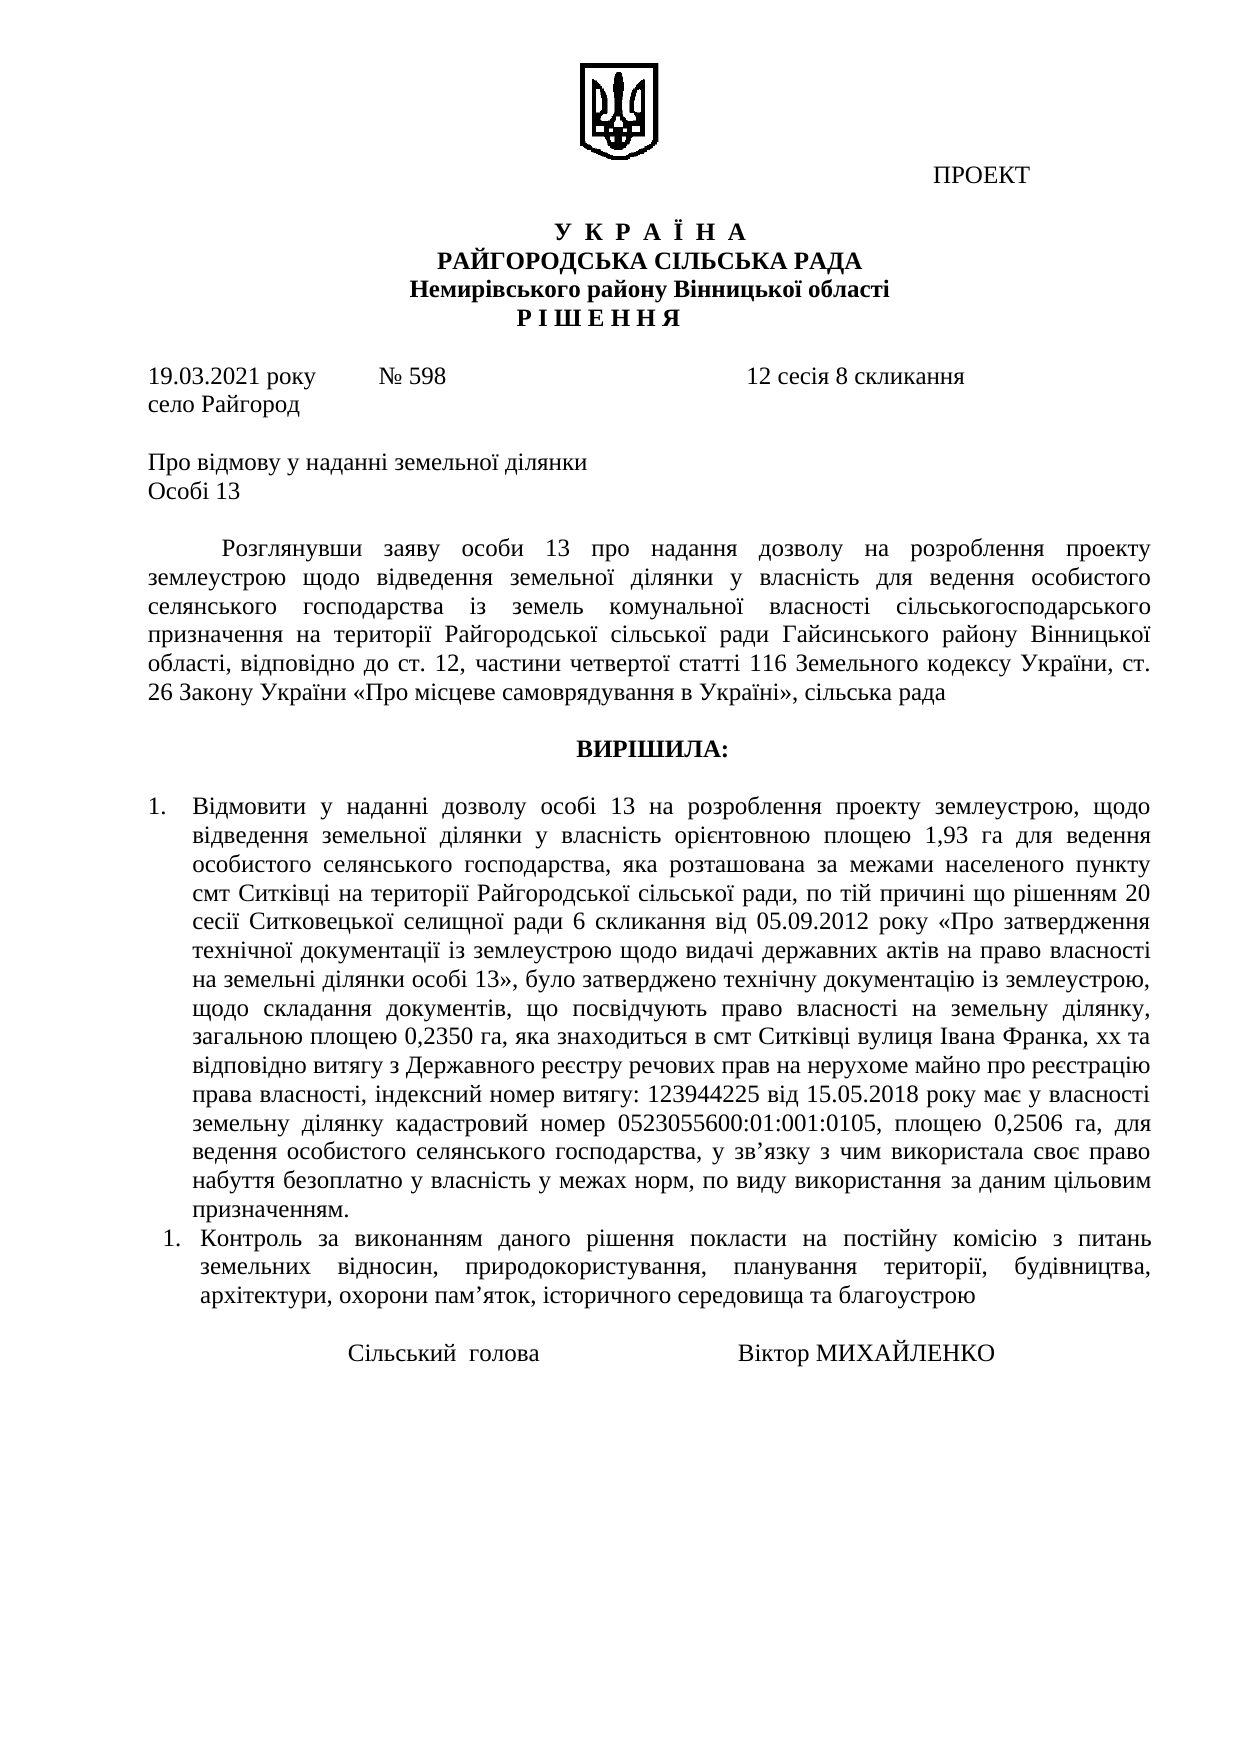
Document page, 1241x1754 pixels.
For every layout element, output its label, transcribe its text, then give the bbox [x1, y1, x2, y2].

list Контроль за виконанням даного рішення покласти на постійну комісію з питань земельних відносин, природокористування, планування території, будівництва, архітектури, охорони пам’яток, історичного середовища та благоустрою [162, 1223, 1152, 1309]
subtitle РАЙГОРОДСЬКА СІЛЬСЬКА РАДА [148, 246, 1152, 274]
text 19.03.2021 року № 598 12 cесія 8 скликання [148, 361, 1152, 389]
text Розглянувши заяву особи 13 про надання дозволу на розроблення проекту землеустрою щодо відведення земельної ділянки у власність для ведення особистого селянського господарства із земель комунальної власності сільськогосподарського призначення на території Райгородської сільської ради Гайсинського району Вінницької області, відповідно до ст. 12, частини четвертої статті 116 Земельного кодексу України, ст. 26 Закону України «Про місцеве самоврядування в Україні», сільська рада [148, 533, 1152, 706]
text Про відмову у наданні земельної ділянки [148, 447, 1152, 476]
subtitle Немирівського району Вінницької області [148, 274, 1152, 303]
text Сільський голова Віктор МИХАЙЛЕНКО [148, 1338, 1152, 1366]
text село Райгород [148, 389, 1152, 418]
subtitle Р І Ш Е Н Н Я [443, 303, 1152, 332]
text ПРОЕКТ [185, 88, 1152, 189]
list Відмовити у наданні дозволу особі 13 на розроблення проекту землеустрою, щодо відведення земельної ділянки у власність орієнтовною площею 1,93 га для ведення особистого селянського господарства, яка розташована за межами населеного пункту смт Ситківці на території Райгородської сільської ради, по тій причині що рішенням 20 сесії Ситковецької селищної ради 6 скликання від 05.09.2012 року «Про затвердження технічної документації із землеустрою щодо видачі державних актів на право власності на земельні ділянки особі 13», було затверджено технічну документацію із землеустрою, щодо складання документів, що посвідчують право власності на земельну ділянку, загальною площею 0,2350 га, яка знаходиться в смт Ситківці вулиця Івана Франка, хх та відповідно витягу з Державного реєстру речових прав на нерухоме майно про реєстрацію права власності, індексний номер витягу: 123944225 від 15.05.2018 року має у власності земельну ділянку кадастровий номер 0523055600:01:001:0105, площею 0,2506 га, для ведення особистого селянського господарства, у зв’язку з чим використала своє право набуття безоплатно у власність у межах норм, по виду використання за даним цільовим призначенням. [148, 791, 1152, 1223]
text ВИРІШИЛА: [148, 734, 1152, 763]
text Особі 13 [148, 476, 1152, 504]
picture [578, 61, 659, 161]
title У К Р А Ї Н А [148, 217, 1152, 246]
